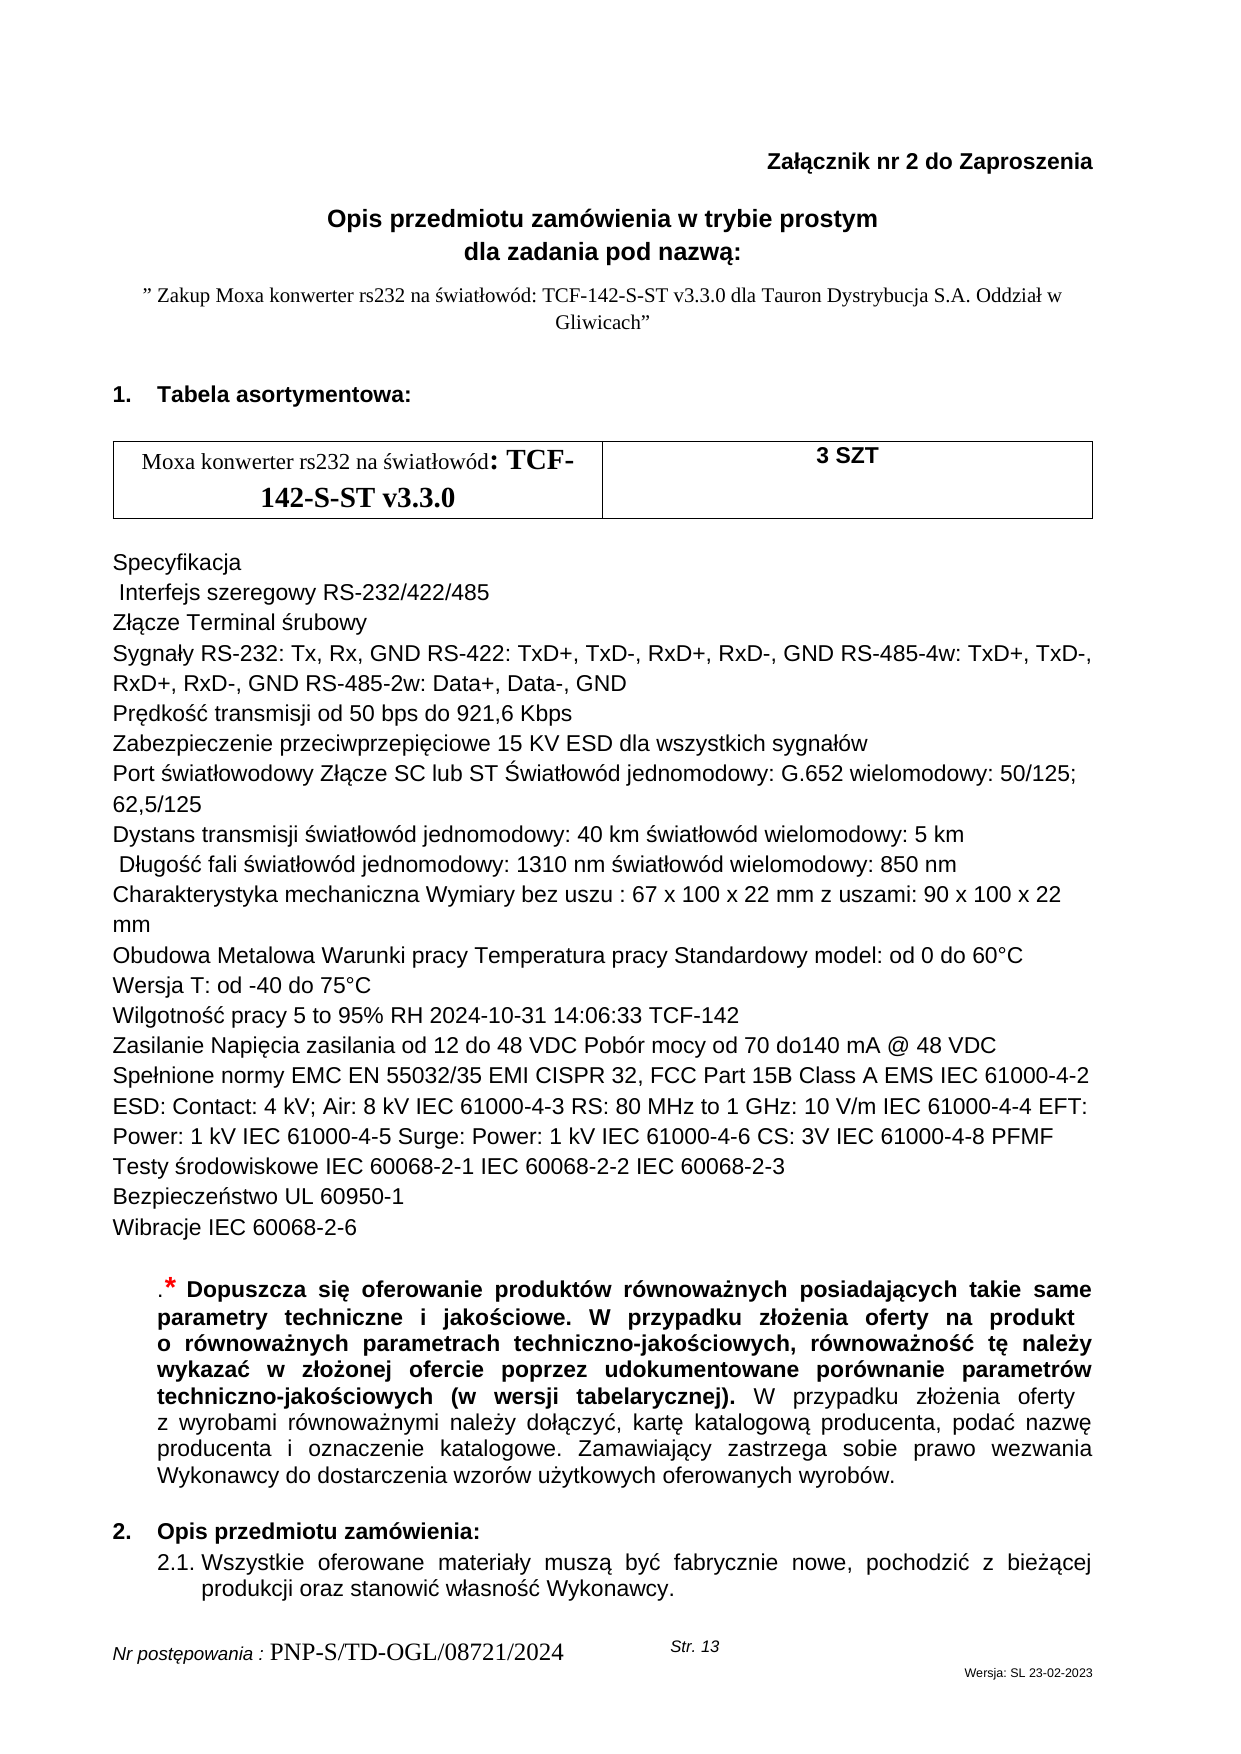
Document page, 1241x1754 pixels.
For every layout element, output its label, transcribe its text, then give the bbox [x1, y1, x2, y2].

text Wilgotność pracy 5 to 95% RH 2024-10-31 14:06:33 TCF-142 [112, 1002, 1093, 1028]
list Wszystkie oferowane materiały muszą być fabrycznie nowe, pochodzić z bieżącej produkcji oraz stanowić własność Wykonawcy. [157, 1548, 1093, 1601]
text Sygnały RS-232: Tx, Rx, GND RS-422: TxD+, TxD-, RxD+, RxD-, GND RS-485-4w: TxD+, TxD-, RxD+, RxD-, GND RS-485-2w: Data+, Data-, GND [112, 639, 1093, 696]
text Dystans transmisji światłowód jednomodowy: 40 km światłowód wielomodowy: 5 km [112, 821, 1093, 847]
table_header Moxa konwerter rs232 na światłowód: TCF-142-S-ST v3.3.0 [114, 442, 602, 518]
text Zabezpieczenie przeciwprzepięciowe 15 KV ESD dla wszystkich sygnałów [112, 730, 1093, 757]
text Długość fali światłowód jednomodowy: 1310 nm światłowód wielomodowy: 850 nm [112, 851, 1093, 877]
text Złącze Terminal śrubowy [112, 609, 1093, 636]
text Bezpieczeństwo UL 60950-1 [112, 1183, 1093, 1210]
text Opis przedmiotu zamówienia w trybie prostym [112, 204, 1093, 233]
text Prędkość transmisji od 50 bps do 921,6 Kbps [112, 700, 1093, 726]
list Tabela asortymentowa: [112, 381, 1093, 407]
text Charakterystyka mechaniczna Wymiary bez uszu : 67 x 100 x 22 mm z uszami: 90 x 100 x 22 mm [112, 881, 1093, 938]
text Interfejs szeregowy RS-232/422/485 [112, 579, 1093, 606]
text Obudowa Metalowa Warunki pracy Temperatura pracy Standardowy model: od 0 do 60°C Wersja T: od -40 do 75°C [112, 942, 1093, 998]
text .* Dopuszcza się oferowanie produktów równoważnych posiadających takie same parametry techniczne i jakościowe. W przypadku złożenia oferty na produkt o równoważnych parametrach techniczno-jakościowych, równoważność tę należy wykazać w złożonej ofercie poprzez udokumentowane porównanie parametrów techniczno-jakościowych (w wersji tabelarycznej). W przypadku złożenia oferty z wyrobami równoważnymi należy dołączyć, kartę katalogową producenta, podać nazwę producenta i oznaczenie katalogowe. Zamawiający zastrzega sobie prawo wezwania Wykonawcy do dostarczenia wzorów użytkowych oferowanych wyrobów. [157, 1270, 1093, 1488]
table_header 3 SZT [603, 442, 1092, 518]
text Wibracje IEC 60068-2-6 [112, 1213, 1093, 1240]
list Opis przedmiotu zamówienia: [112, 1518, 1093, 1545]
text dla zadania pod nazwą: [112, 237, 1093, 266]
text Zasilanie Napięcia zasilania od 12 do 48 VDC Pobór mocy od 70 do140 mA @ 48 VDC Spełnione normy EMC EN 55032/35 EMI CISPR 32, FCC Part 15B Class A EMS IEC 61000-4-2 ESD: Contact: 4 kV; Air: 8 kV IEC 61000-4-3 RS: 80 MHz to 1 GHz: 10 V/m IEC 61000-4-4 EFT: Power: 1 kV IEC 61000-4-5 Surge: Power: 1 kV IEC 61000-4-6 CS: 3V IEC 61000-4-8 PFMF Testy środowiskowe IEC 60068-2-1 IEC 60068-2-2 IEC 60068-2-3 [112, 1032, 1093, 1179]
text Specyfikacja [112, 549, 1093, 575]
text Port światłowodowy Złącze SC lub ST Światłowód jednomodowy: G.652 wielomodowy: 50/125; 62,5/125 [112, 760, 1093, 817]
subtitle Załącznik nr 2 do Zaproszenia [112, 148, 1093, 174]
